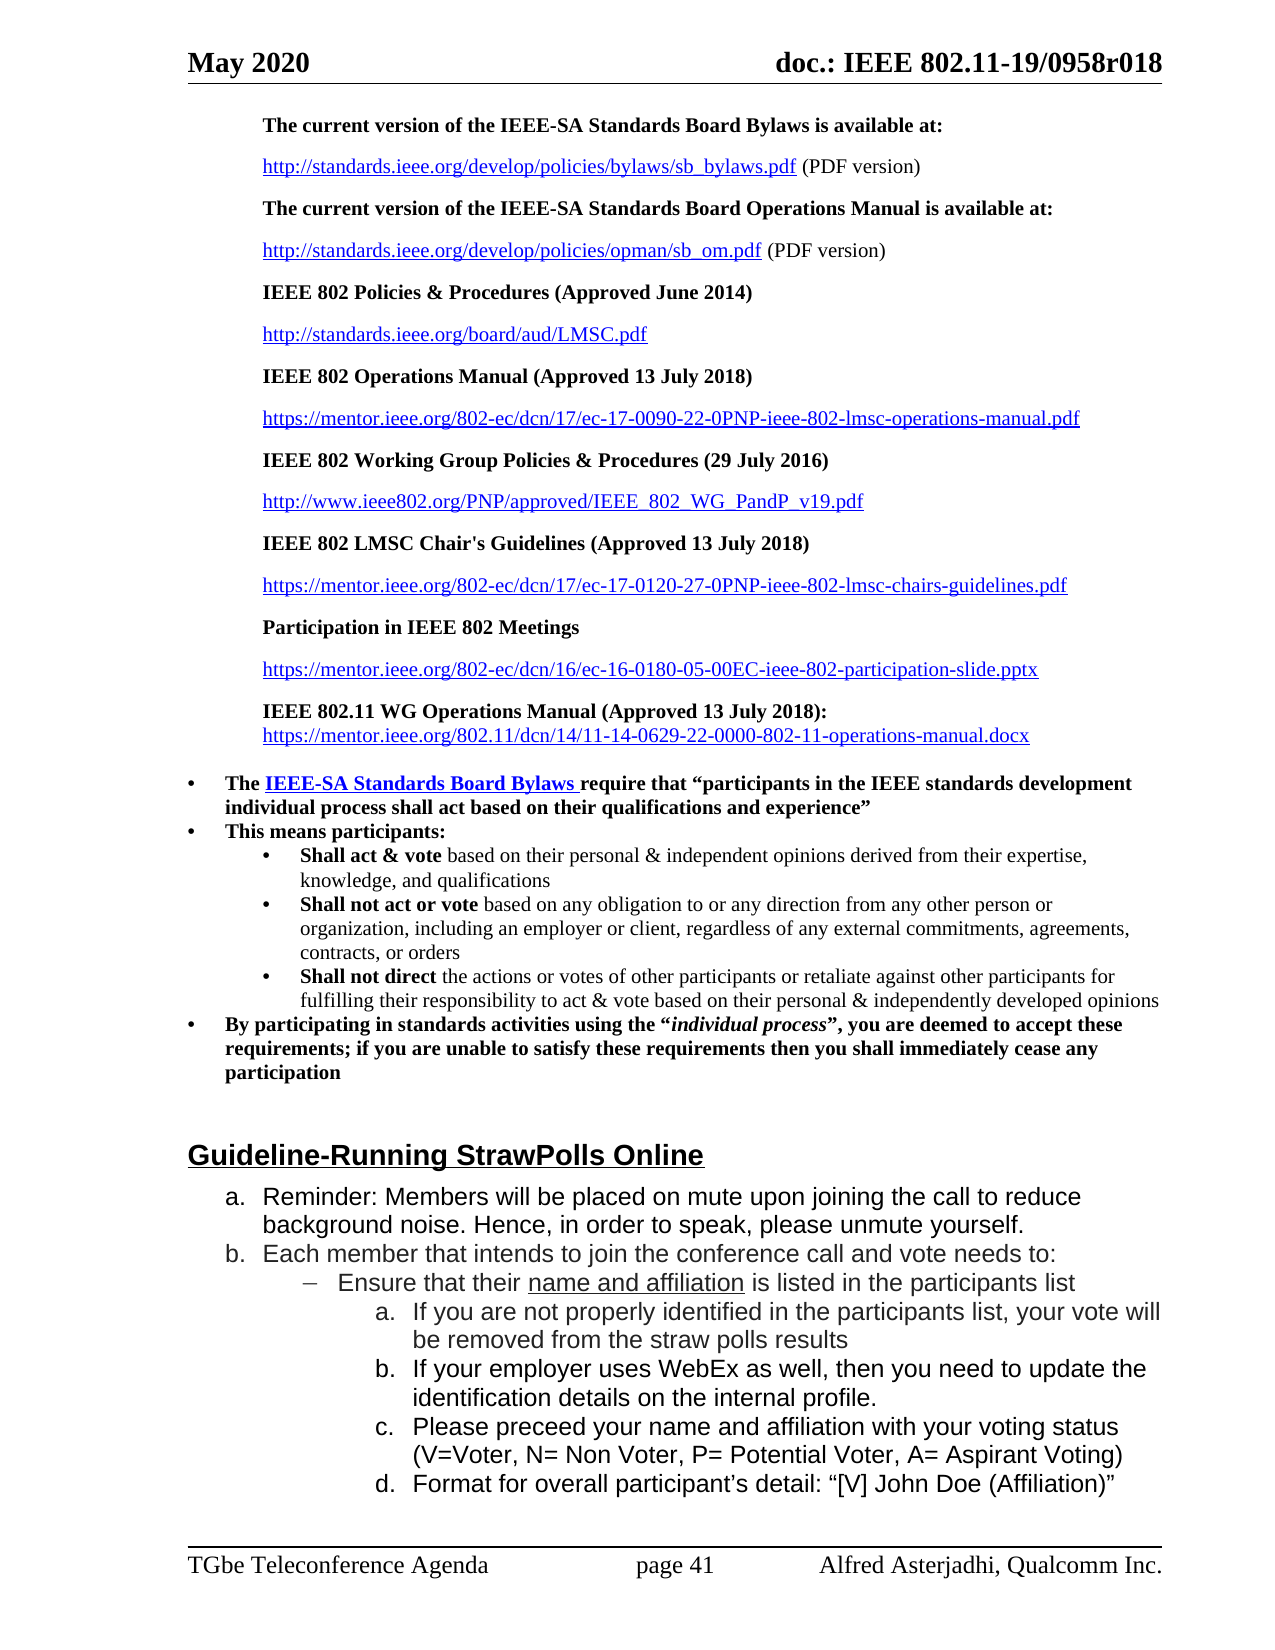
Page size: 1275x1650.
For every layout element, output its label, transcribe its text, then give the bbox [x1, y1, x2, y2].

text IEEE 802 Policies & Procedures (Approved June 2014) [262, 280, 1162, 304]
text IEEE 802 LMSC Chair's Guidelines (Approved 13 July 2018) [262, 531, 1162, 555]
text https://mentor.ieee.org/802-ec/dcn/17/ec-17-0120-27-0PNP-ieee-802-lmsc-chairs-guidelines.pdf [262, 573, 1162, 597]
list This means participants: [187, 819, 1162, 843]
list Format for overall participant’s detail: “[V] John Doe (Affiliation)” [375, 1469, 1162, 1498]
list Shall not act or vote based on any obligation to or any direction from any other person or organization, including an employer or client, regardless of any external commitments, agreements, contracts, or orders [262, 892, 1162, 964]
text https://mentor.ieee.org/802-ec/dcn/17/ec-17-0090-22-0PNP-ieee-802-lmsc-operations-manual.pdf [262, 406, 1162, 430]
text IEEE 802 Working Group Policies & Procedures (29 July 2016) [262, 447, 1162, 472]
list Shall act & vote based on their personal & independent opinions derived from their expertise, knowledge, and qualifications [262, 843, 1162, 892]
text https://mentor.ieee.org/802.11/dcn/14/11-14-0629-22-0000-802-11-operations-manual.docx [187, 723, 1162, 747]
list By participating in standards activities using the “individual process”, you are deemed to accept these requirements; if you are unable to satisfy these requirements then you shall immediately cease any participation [187, 1012, 1162, 1084]
text The current version of the IEEE-SA Standards Board Operations Manual is available at: [262, 196, 1162, 220]
list The IEEE-SA Standards Board Bylaws require that “participants in the IEEE standards development individual process shall act based on their qualifications and experience” [187, 771, 1162, 819]
text https://mentor.ieee.org/802-ec/dcn/16/ec-16-0180-05-00EC-ieee-802-participation-slide.pptx [262, 657, 1162, 681]
list Each member that intends to join the conference call and vote needs to: [225, 1239, 1162, 1268]
text http://standards.ieee.org/board/aud/LMSC.pdf [262, 322, 1162, 346]
text The current version of the IEEE-SA Standards Board Bylaws is available at: [262, 112, 1162, 137]
list Please preceed your name and affiliation with your voting status (V=Voter, N= Non Voter, P= Potential Voter, A= Aspirant Voting) [375, 1412, 1162, 1469]
list Shall not direct the actions or votes of other participants or retaliate against other participants for fulfilling their responsibility to act & vote based on their personal & independently developed opinions [262, 964, 1162, 1012]
text IEEE 802.11 WG Operations Manual (Approved 13 July 2018): [187, 699, 1162, 723]
list If your employer uses WebEx as well, then you need to update the identification details on the internal profile. [375, 1354, 1162, 1412]
list Reminder: Members will be placed on mute upon joining the call to reduce background noise. Hence, in order to speak, please unmute yourself. [225, 1182, 1162, 1239]
text http://standards.ieee.org/develop/policies/opman/sb_om.pdf (PDF version) [262, 238, 1162, 262]
text http://www.ieee802.org/PNP/approved/IEEE_802_WG_PandP_v19.pdf [262, 489, 1162, 513]
list Ensure that their name and affiliation is listed in the participants list [300, 1268, 1162, 1297]
text http://standards.ieee.org/develop/policies/bylaws/sb_bylaws.pdf (PDF version) [262, 154, 1162, 178]
text IEEE 802 Operations Manual (Approved 13 July 2018) [262, 364, 1162, 388]
subtitle Guideline-Running StrawPolls Online [187, 1138, 1162, 1171]
text Participation in IEEE 802 Meetings [262, 615, 1162, 639]
list If you are not properly identified in the participants list, your vote will be removed from the straw polls results [375, 1297, 1162, 1354]
